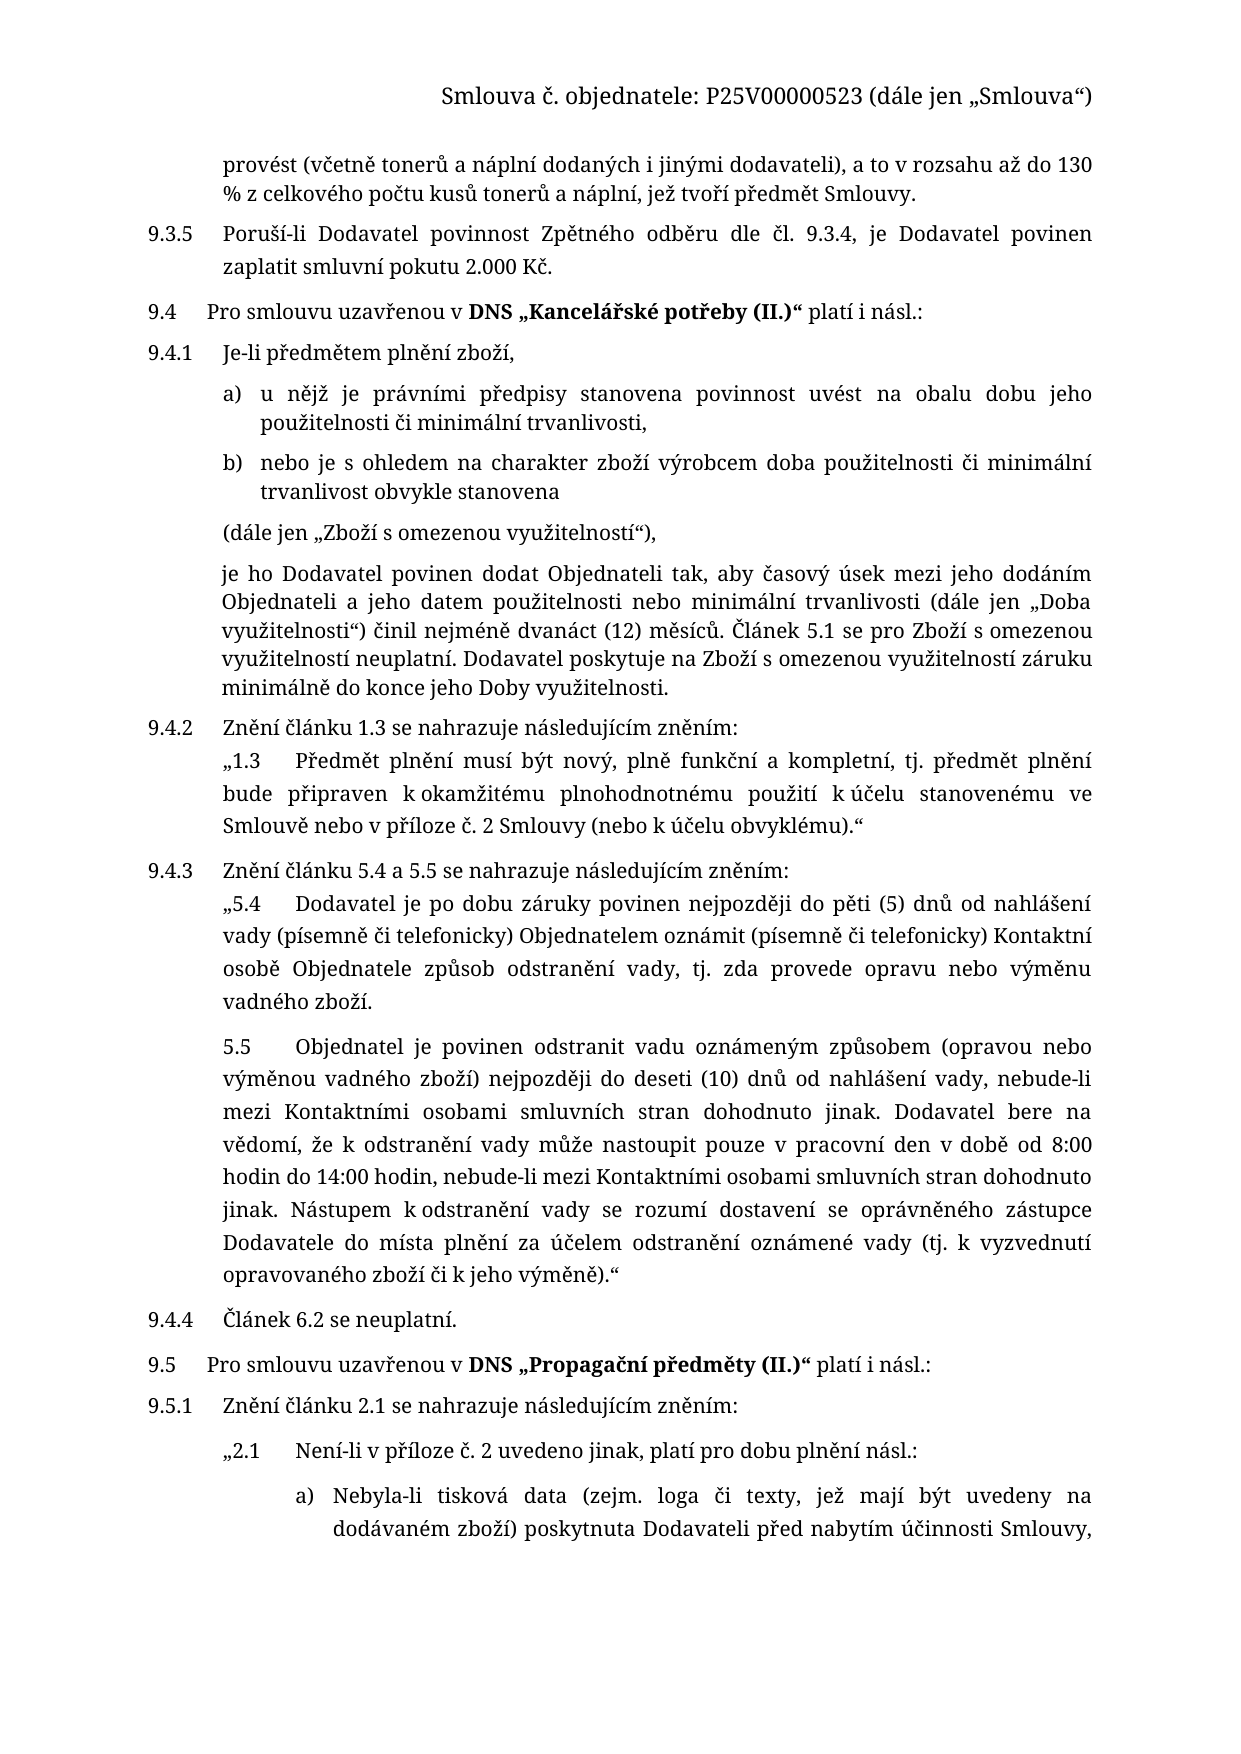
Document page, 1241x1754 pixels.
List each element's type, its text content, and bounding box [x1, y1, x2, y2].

list nebo je s ohledem na charakter zboží výrobcem doba použitelnosti či minimální trvanlivost obvykle stanovena [223, 448, 1093, 505]
list „5.4 Dodavatel je po dobu záruky povinen nejpozději do pěti (5) dnů od nahlášení vady (písemně či telefonicky) Objednatelem oznámit (písemně či telefonicky) Kontaktní osobě Objednatele způsob odstranění vady, tj. zda provede opravu nebo výměnu vadného zboží. [223, 889, 1093, 1015]
list Znění článku 1.3 se nahrazuje následujícím zněním: [148, 713, 1093, 742]
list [295, 1482, 1093, 1543]
text je ho Dodavatel povinen dodat Objednateli tak, aby časový úsek mezi jeho dodáním Objednateli a jeho datem použitelnosti nebo minimální trvanlivosti (dále jen „Doba využitelnosti“) činil nejméně dvanáct (12) měsíců. Článek 5.1 se pro Zboží s omezenou využitelností neuplatní. Dodavatel poskytuje na Zboží s omezenou využitelností záruku minimálně do konce jeho Doby využitelnosti. [221, 559, 1093, 701]
list Poruší-li Dodavatel povinnost Zpětného odběru dle čl. 9.3.4, je Dodavatel povinen zaplatit smluvní pokutu 2.000 Kč. [148, 219, 1093, 281]
list Znění článku 2.1 se nahrazuje následujícím zněním: [148, 1391, 1093, 1420]
list „1.3 Předmět plnění musí být nový, plně funkční a kompletní, tj. předmět plnění bude připraven k okamžitému plnohodnotnému použití k účelu stanovenému ve Smlouvě nebo v příloze č. 2 Smlouvy (nebo k účelu obvyklému).“ [223, 746, 1093, 840]
list 5.5 Objednatel je povinen odstranit vadu oznámeným způsobem (opravou nebo výměnou vadného zboží) nejpozději do deseti (10) dnů od nahlášení vady, nebude-li mezi Kontaktními osobami smluvních stran dohodnuto jinak. Dodavatel bere na vědomí, že k odstranění vady může nastoupit pouze v pracovní den v době od 8:00 hodin do 14:00 hodin, nebude-li mezi Kontaktními osobami smluvních stran dohodnuto jinak. Nástupem k odstranění vady se rozumí dostavení se oprávněného zástupce Dodavatele do místa plnění za účelem odstranění oznámené vady (tj. k vyzvednutí opravovaného zboží či k jeho výměně).“ [223, 1032, 1093, 1289]
list Pro smlouvu uzavřenou v DNS „Propagační předměty (II.)“ platí i násl.: [148, 1350, 1093, 1379]
list Pro smlouvu uzavřenou v DNS „Kancelářské potřeby (II.)“ platí i násl.: [148, 297, 1093, 326]
list Článek 6.2 se neuplatní. [148, 1305, 1093, 1334]
list u nějž je právními předpisy stanovena povinnost uvést na obalu dobu jeho použitelnosti či minimální trvanlivosti, [223, 379, 1093, 436]
text (dále jen „Zboží s omezenou využitelností“), [223, 518, 1093, 546]
list Je-li předmětem plnění zboží, [148, 338, 1093, 367]
list Znění článku 5.4 a 5.5 se nahrazuje následujícím zněním: [148, 856, 1093, 885]
list „2.1 Není-li v příloze č. 2 uvedeno jinak, platí pro dobu plnění násl.: [223, 1436, 1093, 1465]
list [148, 150, 1093, 207]
